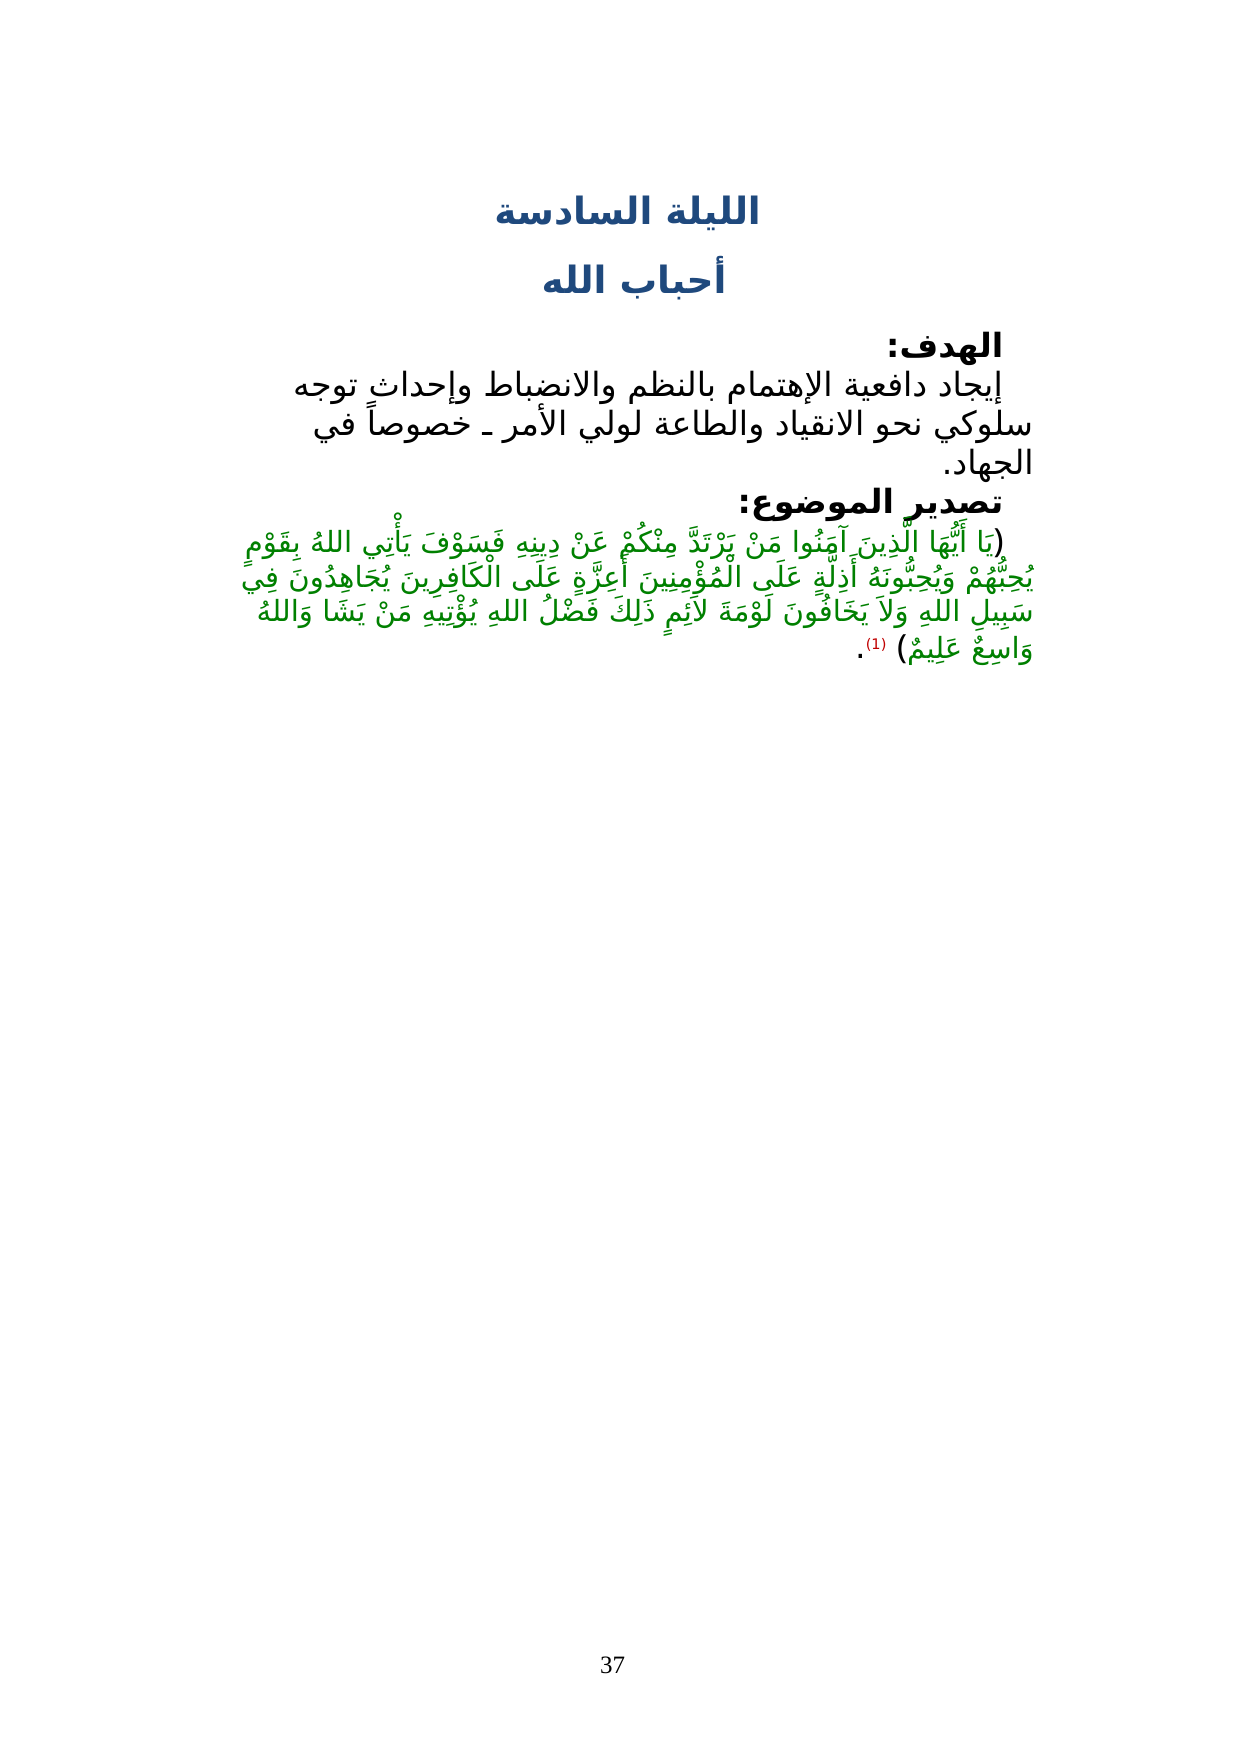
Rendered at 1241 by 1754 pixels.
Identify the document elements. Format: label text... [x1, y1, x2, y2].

text ﴿يَا أَيُّهَا الَّذِينَ آمَنُوا مَنْ يَرْتَدَّ مِنْكُمْ عَنْ دِينِهِ فَسَوْفَ يَأْتِي اللهُ بِقَوْمٍ يُحِبُّهُمْ وَيُحِبُّونَهُ أَذِلَّةٍ عَلَى الْمُؤْمِنِينَ أَعِزَّةٍ عَلَى الْكَافِرِينَ يُجَاهِدُونَ فِي سَبِيلِ اللهِ وَلاَ يَخَافُونَ لَوْمَةَ لاَئِمٍ ذَلِكَ فَضْلُ اللهِ يُؤْتِيهِ مَنْ يَشَا وَاللهُ وَاسِعٌ عَلِيمٌ﴾ (1). [222, 521, 1033, 667]
text تصدير الموضوع: [222, 482, 1033, 521]
subtitle الليلة السادسة [222, 190, 1033, 233]
text الهدف: [222, 327, 1033, 366]
subtitle أحباب الله [222, 258, 1033, 302]
text إيجاد دافعية الإهتمام بالنظم والانضباط وإحداث توجه سلوكي نحو الانقياد والطاعة لولي الأمر ـ خصوصاً في الجهاد. [222, 366, 1033, 482]
